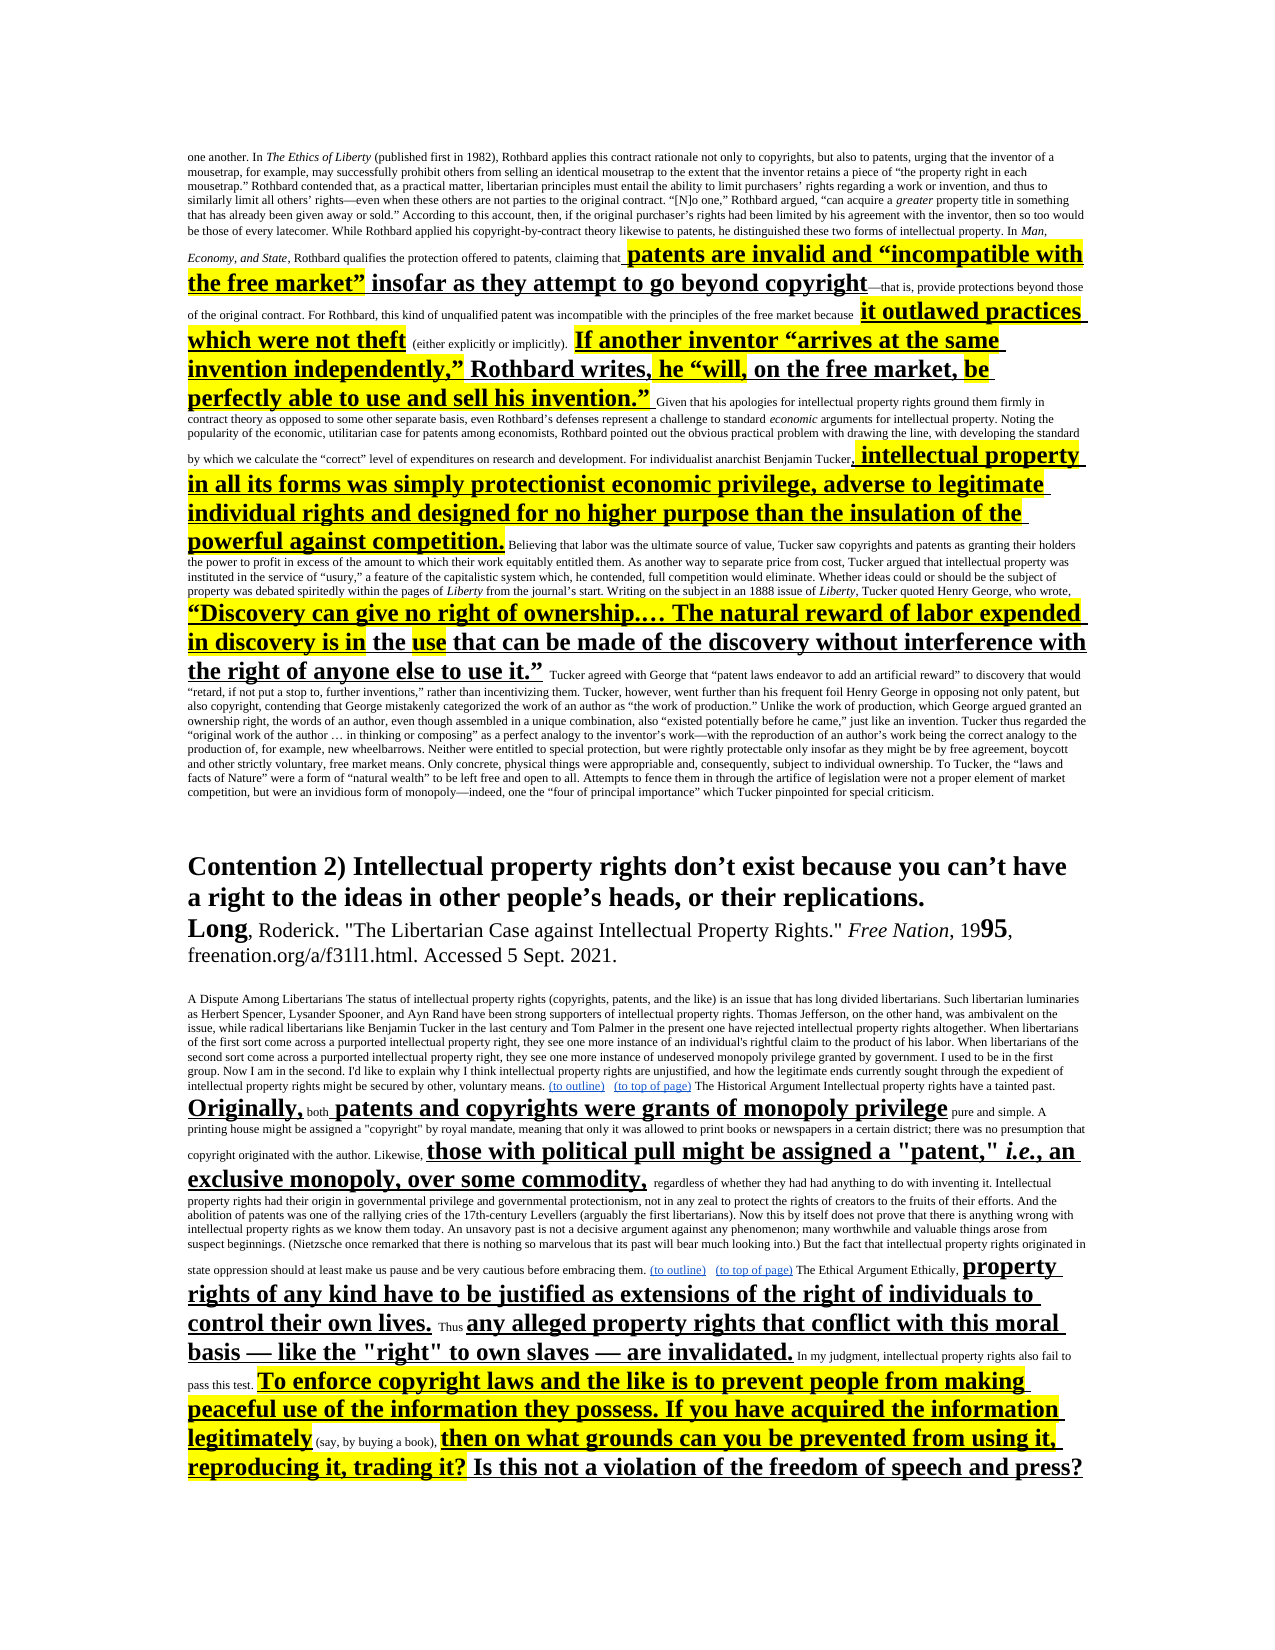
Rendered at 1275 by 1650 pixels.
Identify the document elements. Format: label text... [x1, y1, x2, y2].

text Contention 2) Intellectual property rights don’t exist because you can’t have a right to the ideas in other people’s heads, or their replications. [187, 849, 1087, 912]
text Long, Roderick. "The Libertarian Case against Intellectual Property Rights." Free Nation, 1995, freenation.org/a/f31l1.html. Accessed 5 Sept. 2021. [187, 912, 1087, 967]
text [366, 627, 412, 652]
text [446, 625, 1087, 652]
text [187, 992, 1087, 1481]
